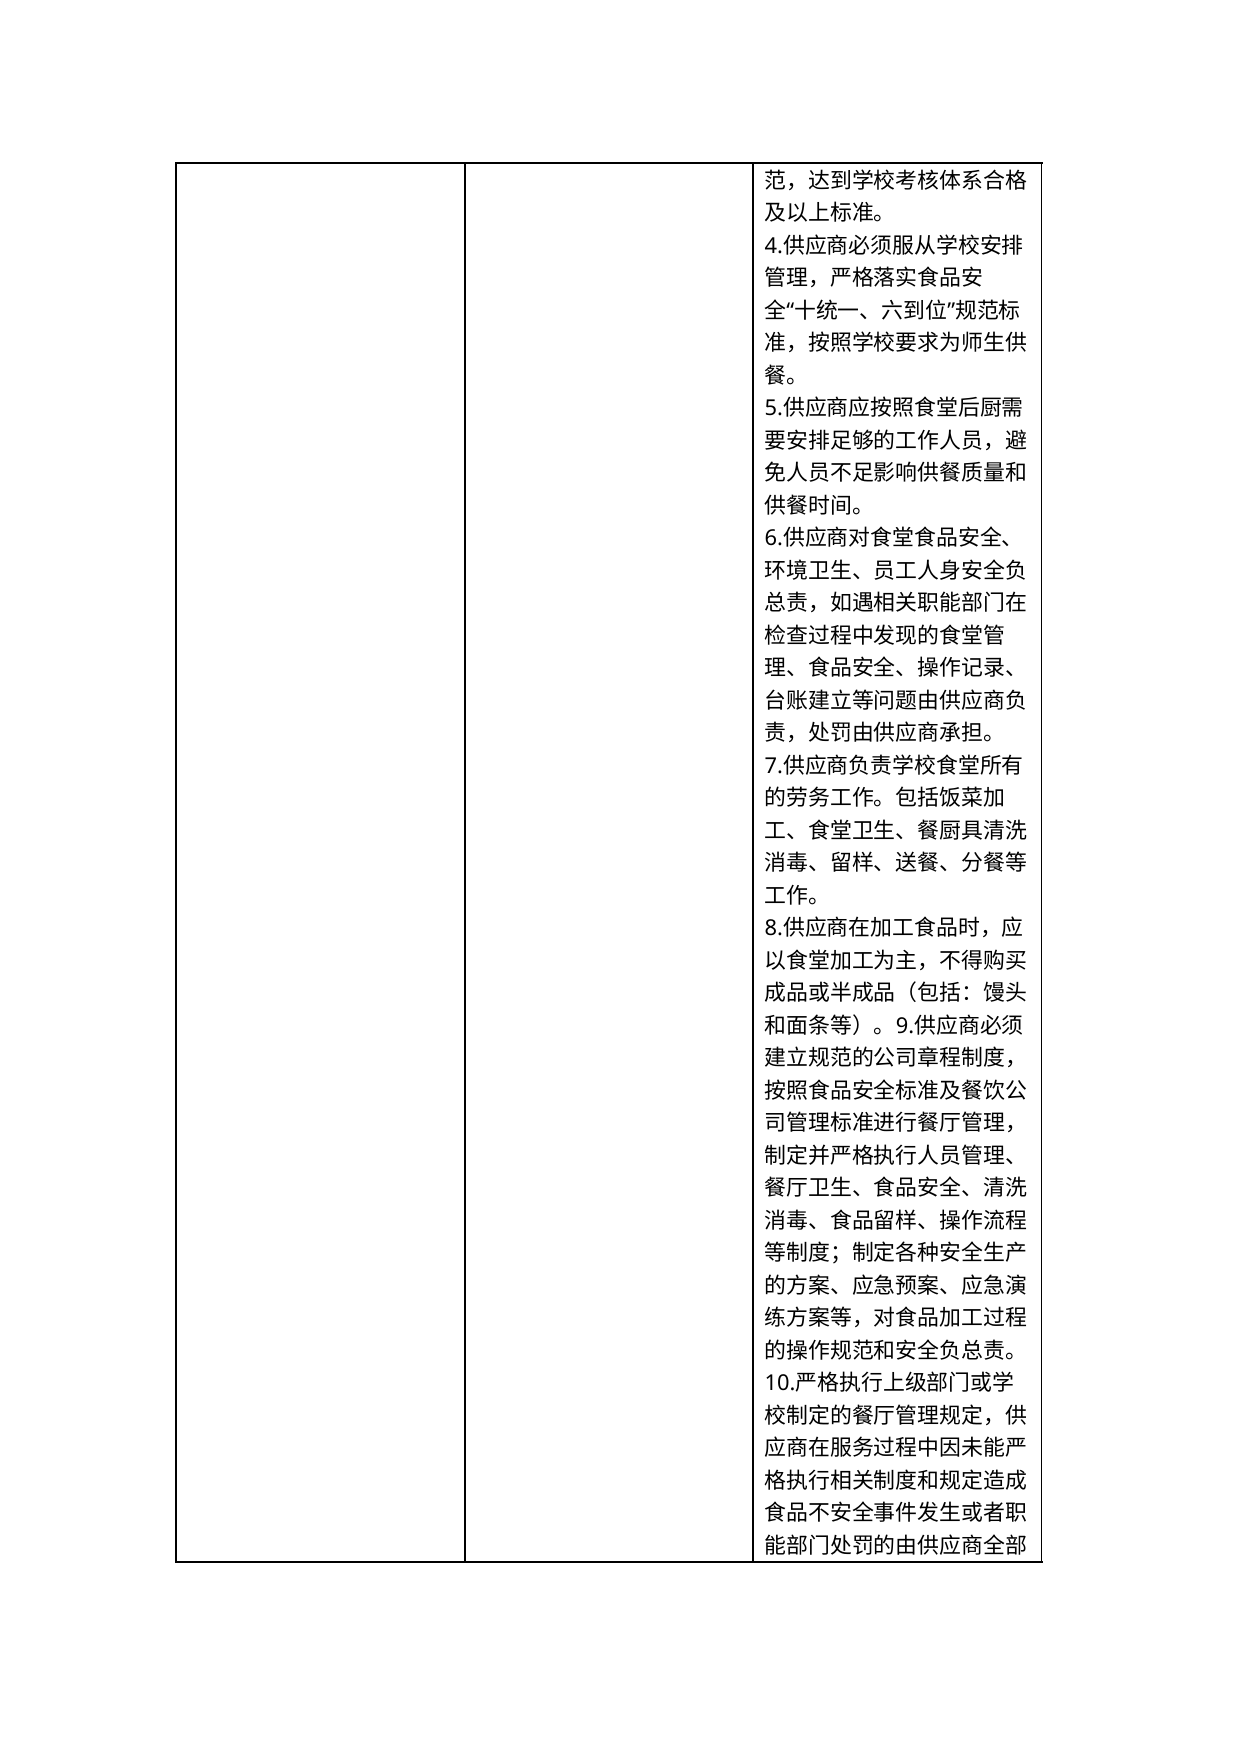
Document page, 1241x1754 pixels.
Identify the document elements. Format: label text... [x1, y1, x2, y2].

table_cell 2 [177, 164, 464, 1561]
table_cell [466, 164, 752, 1561]
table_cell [754, 164, 1041, 1561]
